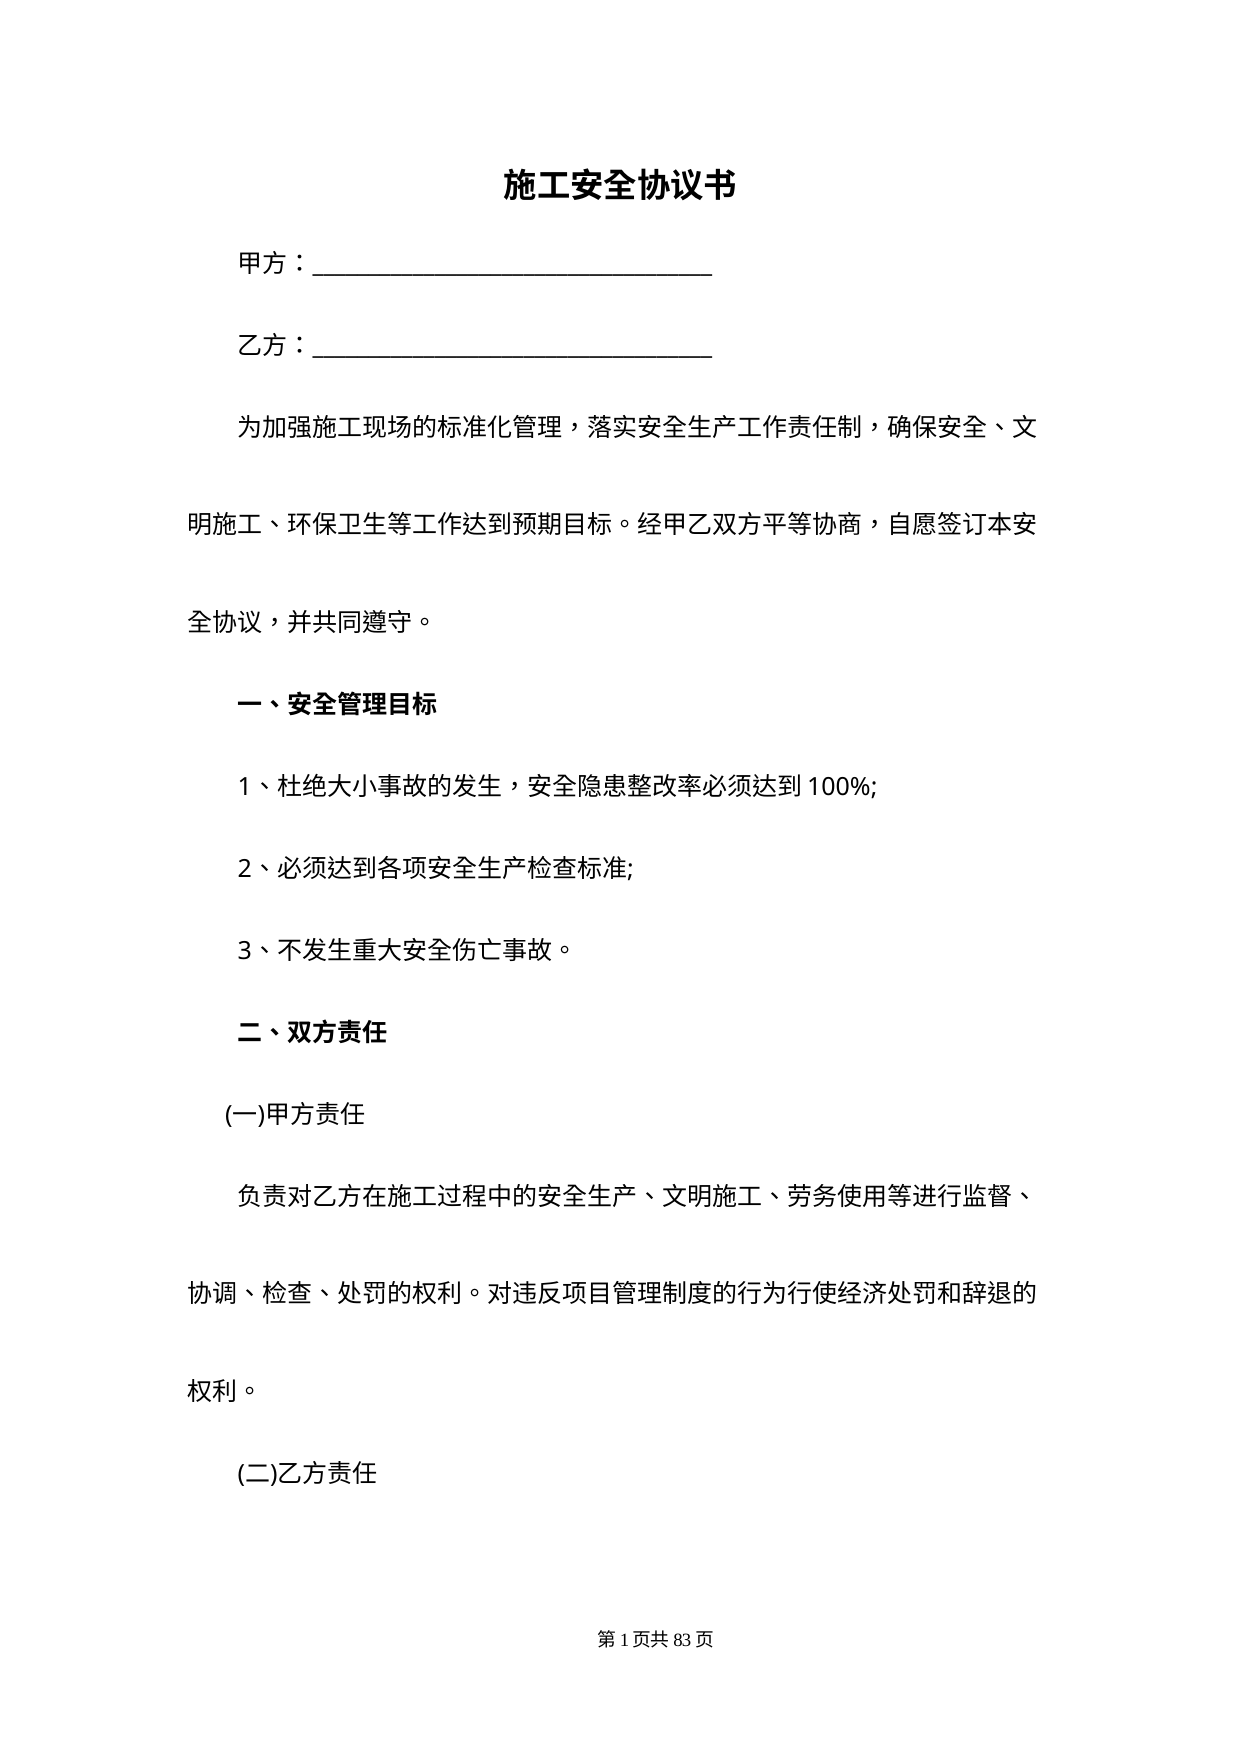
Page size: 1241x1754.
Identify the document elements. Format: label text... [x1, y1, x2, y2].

text 一、安全管理目标 [187, 671, 1053, 736]
text (一)甲方责任 [187, 1081, 1053, 1146]
text 为加强施工现场的标准化管理，落实安全生产工作责任制，确保安全、文明施工、环保卫生等工作达到预期目标。经甲乙双方平等协商，自愿签订本安全协议，并共同遵守。 [187, 394, 1053, 654]
text 2、必须达到各项安全生产检查标准; [187, 835, 1053, 900]
text 乙方：____________________________________ [187, 312, 1053, 377]
text 负责对乙方在施工过程中的安全生产、文明施工、劳务使用等进行监督、协调、检查、处罚的权利。对违反项目管理制度的行为行使经济处罚和辞退的权利。 [187, 1163, 1053, 1423]
text (二)乙方责任 [187, 1440, 1053, 1505]
text 施工安全协议书 [187, 162, 1053, 207]
text 甲方：____________________________________ [187, 230, 1053, 295]
text 二、双方责任 [187, 999, 1053, 1064]
text 3、不发生重大安全伤亡事故。 [187, 917, 1053, 982]
text 1、杜绝大小事故的发生，安全隐患整改率必须达到100%; [187, 753, 1053, 818]
